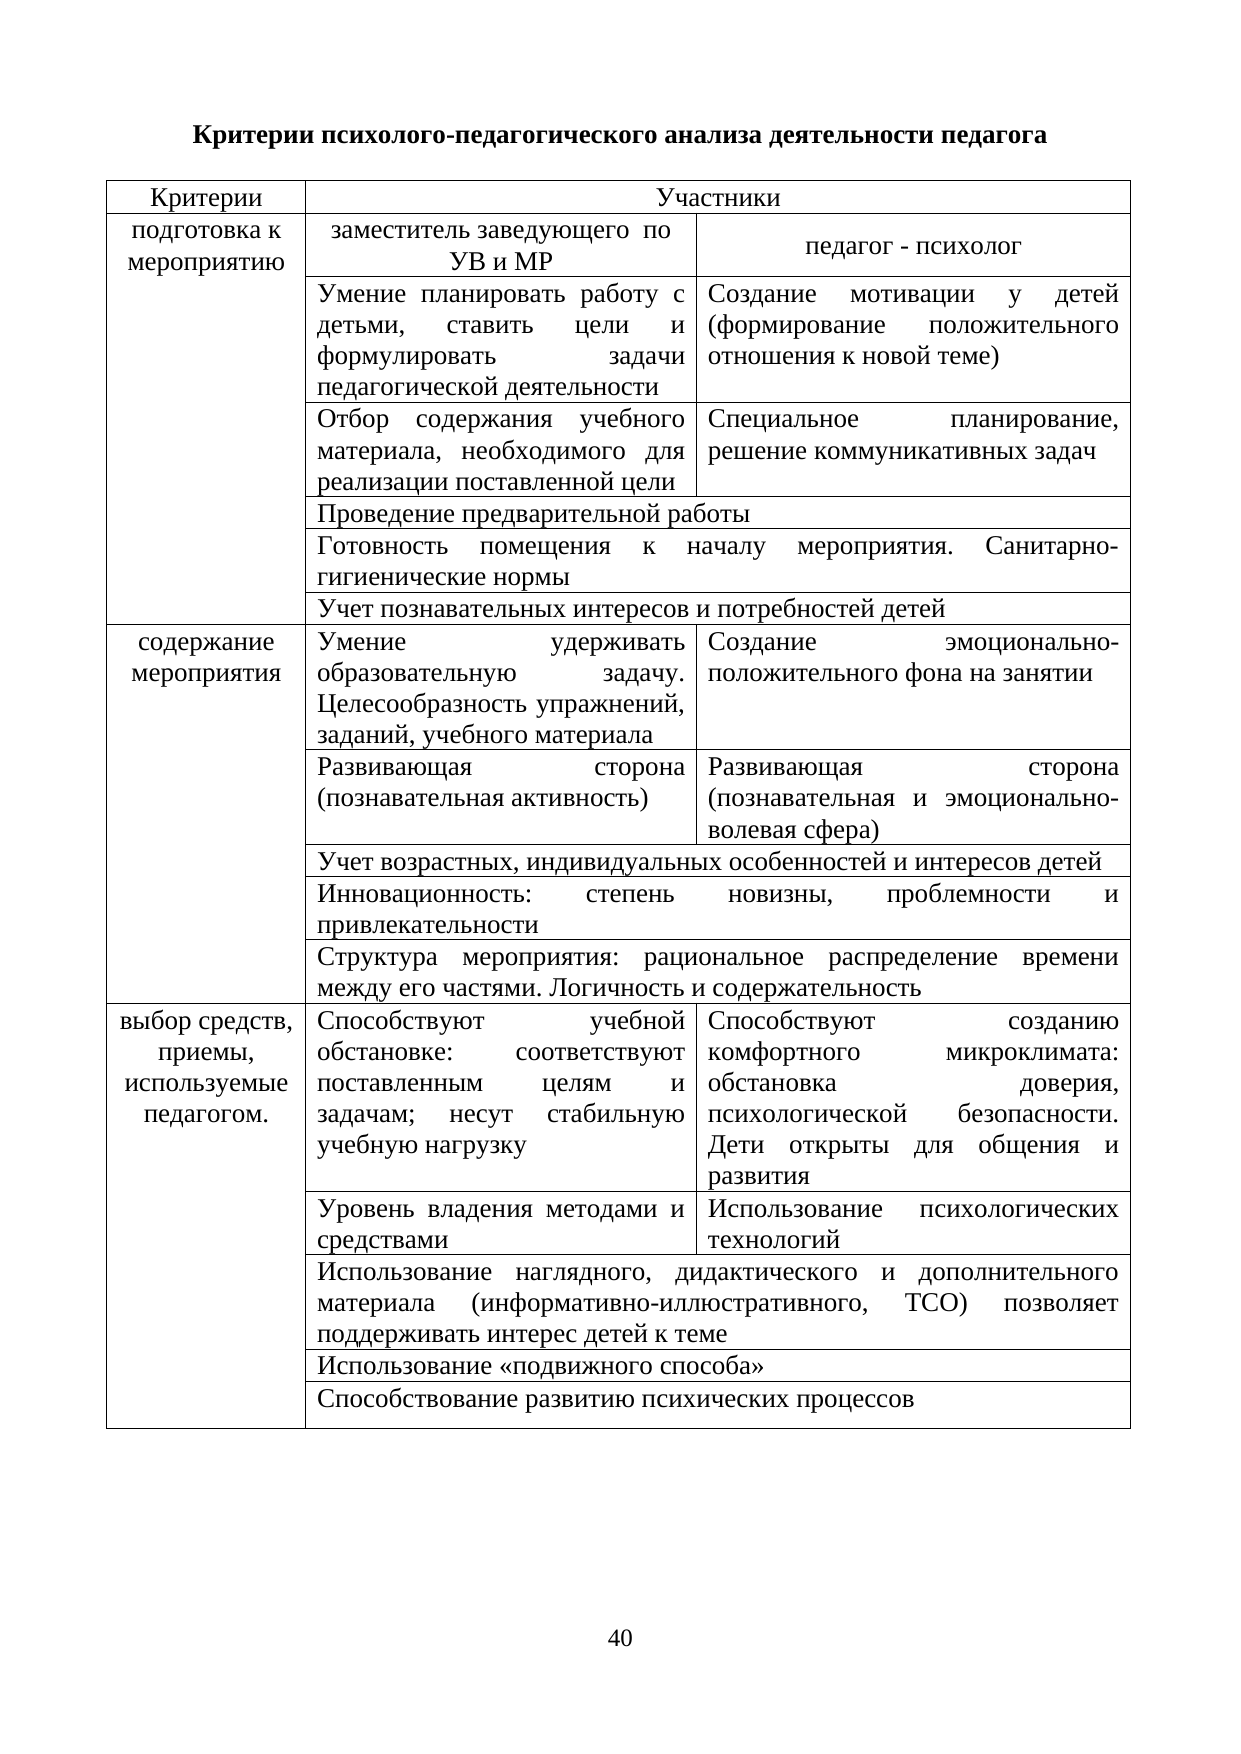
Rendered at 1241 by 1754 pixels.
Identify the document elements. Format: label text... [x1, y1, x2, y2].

table_cell Создание эмоционально-положительного фона на занятии [697, 625, 1130, 749]
table_cell Развивающая сторона (познавательная активность) [306, 750, 696, 844]
table_header Критерии [107, 181, 305, 213]
table_cell Развивающая сторона (познавательная и эмоционально-волевая сфера) [697, 750, 1130, 844]
table_cell Умение удерживать образовательную задачу. Целесообразность упражнений, заданий, учебного материала [306, 625, 696, 749]
table_cell Использование психологических технологий [697, 1192, 1130, 1254]
table_cell Структура мероприятия: рациональное распределение времени между его частями. Логичность и содержательность [306, 940, 1130, 1003]
table_cell Отбор содержания учебного материала, необходимого для реализации поставленной цели [306, 403, 696, 496]
table_cell Учет познавательных интересов и потребностей детей [306, 593, 1130, 624]
text Критерии психолого-педагогического анализа деятельности педагога [118, 118, 1122, 149]
table_cell педагог - психолог [697, 214, 1130, 276]
table_cell содержание мероприятия [107, 625, 305, 1003]
table_cell Способствуют созданию комфортного микроклимата: обстановка доверия, психологической безопасности. Дети открыты для общения и развития [697, 1004, 1130, 1191]
table_cell Учет возрастных, индивидуальных особенностей и интересов детей [306, 845, 1130, 876]
table_cell Специальное планирование, решение коммуникативных задач [697, 403, 1130, 496]
table_header Участники [306, 181, 1130, 213]
table_cell Проведение предварительной работы [306, 497, 1130, 528]
table_cell Способствуют учебной обстановке: соответствуют поставленным целям и задачам; несут стабильную учебную нагрузку [306, 1004, 696, 1191]
table_cell Способствование развитию психических процессов [306, 1382, 1130, 1428]
table_cell заместитель заведующего по УВ и МР [306, 214, 696, 276]
table_cell Создание мотивации у детей (формирование положительного отношения к новой теме) [697, 277, 1130, 402]
table_cell Использование «подвижного способа» [306, 1350, 1130, 1381]
table_cell выбор средств, приемы, используемые педагогом. [107, 1004, 305, 1428]
table_cell подготовка к мероприятию [107, 214, 305, 624]
table_cell Уровень владения методами и средствами [306, 1192, 696, 1254]
table_cell Инновационность: степень новизны, проблемности и привлекательности [306, 877, 1130, 939]
table_cell Готовность помещения к началу мероприятия. Санитарно-гигиенические нормы [306, 529, 1130, 592]
table_cell Использование наглядного, дидактического и дополнительного материала (информативно-иллюстративного, ТСО) позволяет поддерживать интерес детей к теме [306, 1255, 1130, 1348]
table_cell Умение планировать работу с детьми, ставить цели и формулировать задачи педагогической деятельности [306, 277, 696, 402]
